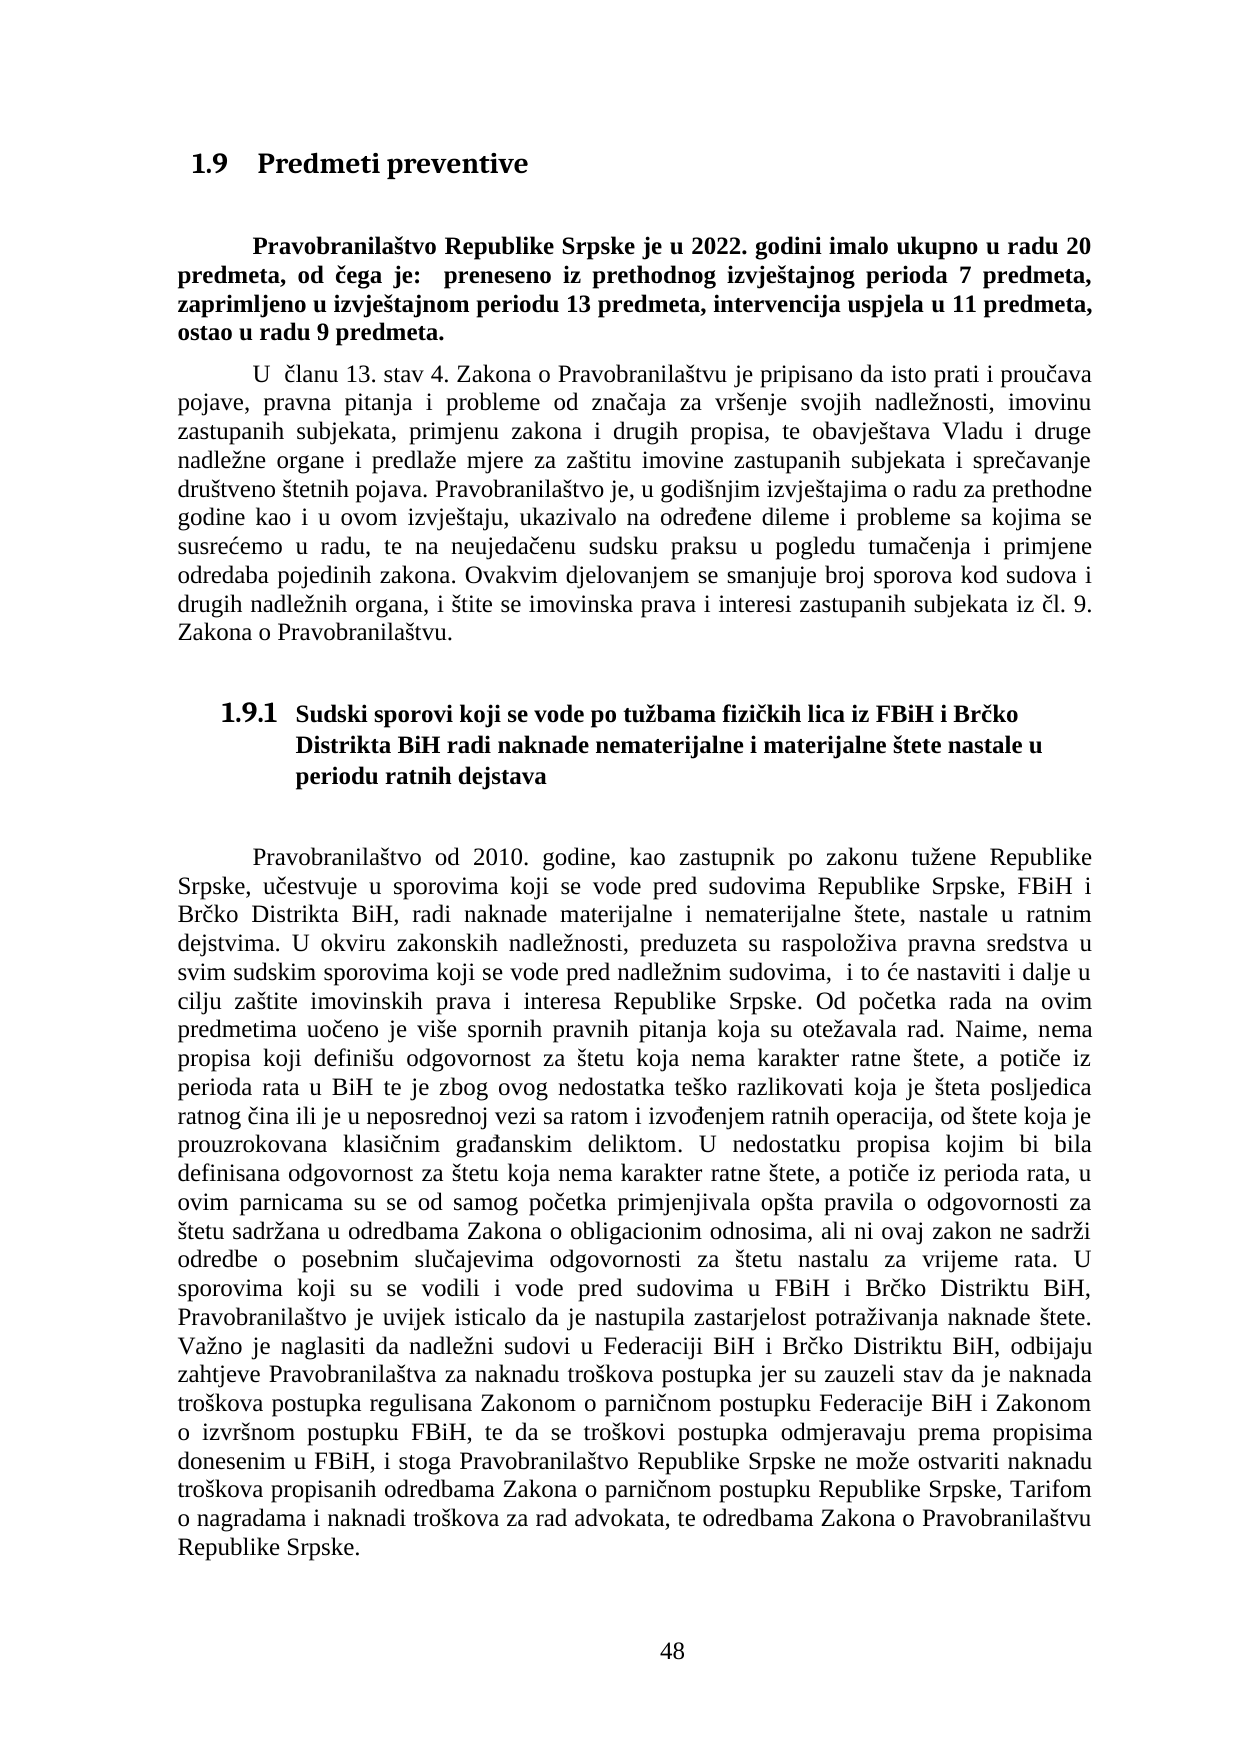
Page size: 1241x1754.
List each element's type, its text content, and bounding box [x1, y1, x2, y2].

text Pravobranilaštvo od 2010. godine, kao zastupnik po zakonu tužene Republike Srpske, učestvuje u sporovima koji se vode pred sudovima Republike Srpske, FBiH i Brčko Distrikta BiH, radi naknade materijalne i nematerijalne štete, nastale u ratnim dejstvima. U okviru zakonskih nadležnosti, preduzeta su raspoloživa pravna sredstva u svim sudskim sporovima koji se vode pred nadležnim sudovima, i to će nastaviti i dalje u cilju zaštite imovinskih prava i interesa Republike Srpske. Od početka rada na ovim predmetima uočeno je više spornih pravnih pitanja koja su otežavala rad. Naime, nema propisa koji definišu odgovornost za štetu koja nema karakter ratne štete, a potiče iz perioda rata u BiH te je zbog ovog nedostatka teško razlikovati koja je šteta posljedica ratnog čina ili je u neposrednoj vezi sa ratom i izvođenjem ratnih operacija, od štete koja je prouzrokovana klasičnim građanskim deliktom. U nedostatku propisa kojim bi bila definisana odgovornost za štetu koja nema karakter ratne štete, a potiče iz perioda rata, u ovim parnicama su se od samog početka primjenjivala opšta pravila o odgovornosti za štetu sadržana u odredbama Zakona o obligacionim odnosima, ali ni ovaj zakon ne sadrži odredbe o posebnim slučajevima odgovornosti za štetu nastalu za vrijeme rata. U sporovima koji su se vodili i vode pred sudovima u FBiH i Brčko Distriktu BiH, Pravobranilaštvo je uvijek isticalo da je nastupila zastarjelost potraživanja naknade štete. Važno je naglasiti da nadležni sudovi u Federaciji BiH i Brčko Distriktu BiH, odbijaju zahtjeve Pravobranilaštva za naknadu troškova postupka jer su zauzeli stav da je naknada troškova postupka regulisana Zakonom o parničnom postupku Federacije BiH i Zakonom o izvršnom postupku FBiH, te da se troškovi postupka odmjeravaju prema propisima donesenim u FBiH, i stoga Pravobranilaštvo Republike Srpske ne može ostvariti naknadu troškova propisanih odredbama Zakona o parničnom postupku Republike Srpske, Tarifom o nagradama i naknadi troškova za rad advokata, te odredbama Zakona o Pravobranilaštvu Republike Srpske. [177, 842, 1092, 1561]
subtitle 1.9.1 Sudski sporovi koji se vode po tužbama fizičkih lica iz FBiH i Brčko Distrikta BiH radi naknade nematerijalne i materijalne štete nastale u periodu ratnih dejstava [222, 696, 1092, 792]
text Pravobranilaštvo Republike Srpske je u 2022. godini imalo ukupno u radu 20 predmeta, od čega je: preneseno iz prethodnog izvještajnog perioda 7 predmeta, zaprimljeno u izvještajnom periodu 13 predmeta, intervencija uspjela u 11 predmeta, ostao u radu 9 predmeta. [177, 231, 1092, 346]
text U članu 13. stav 4. Zakona o Pravobranilaštvu je pripisano da isto prati i proučava pojave, pravna pitanja i probleme od značaja za vršenje svojih nadležnosti, imovinu zastupanih subjekata, primjenu zakona i drugih propisa, te obavještava Vladu i druge nadležne organe i predlaže mjere za zaštitu imovine zastupanih subjekata i sprečavanje društveno štetnih pojava. Pravobranilaštvo je, u godišnjim izvještajima o radu za prethodne godine kao i u ovom izvještaju, ukazivalo na određene dileme i probleme sa kojima se susrećemo u radu, te na neujedačenu sudsku praksu u pogledu tumačenja i primjene odredaba pojedinih zakona. Ovakvim djelovanjem se smanjuje broj sporova kod sudova i drugih nadležnih organa, i štite se imovinska prava i interesi zastupanih subjekata iz čl. 9. Zakona o Pravobranilaštvu. [177, 359, 1092, 646]
subtitle Predmeti preventive [192, 148, 1092, 181]
